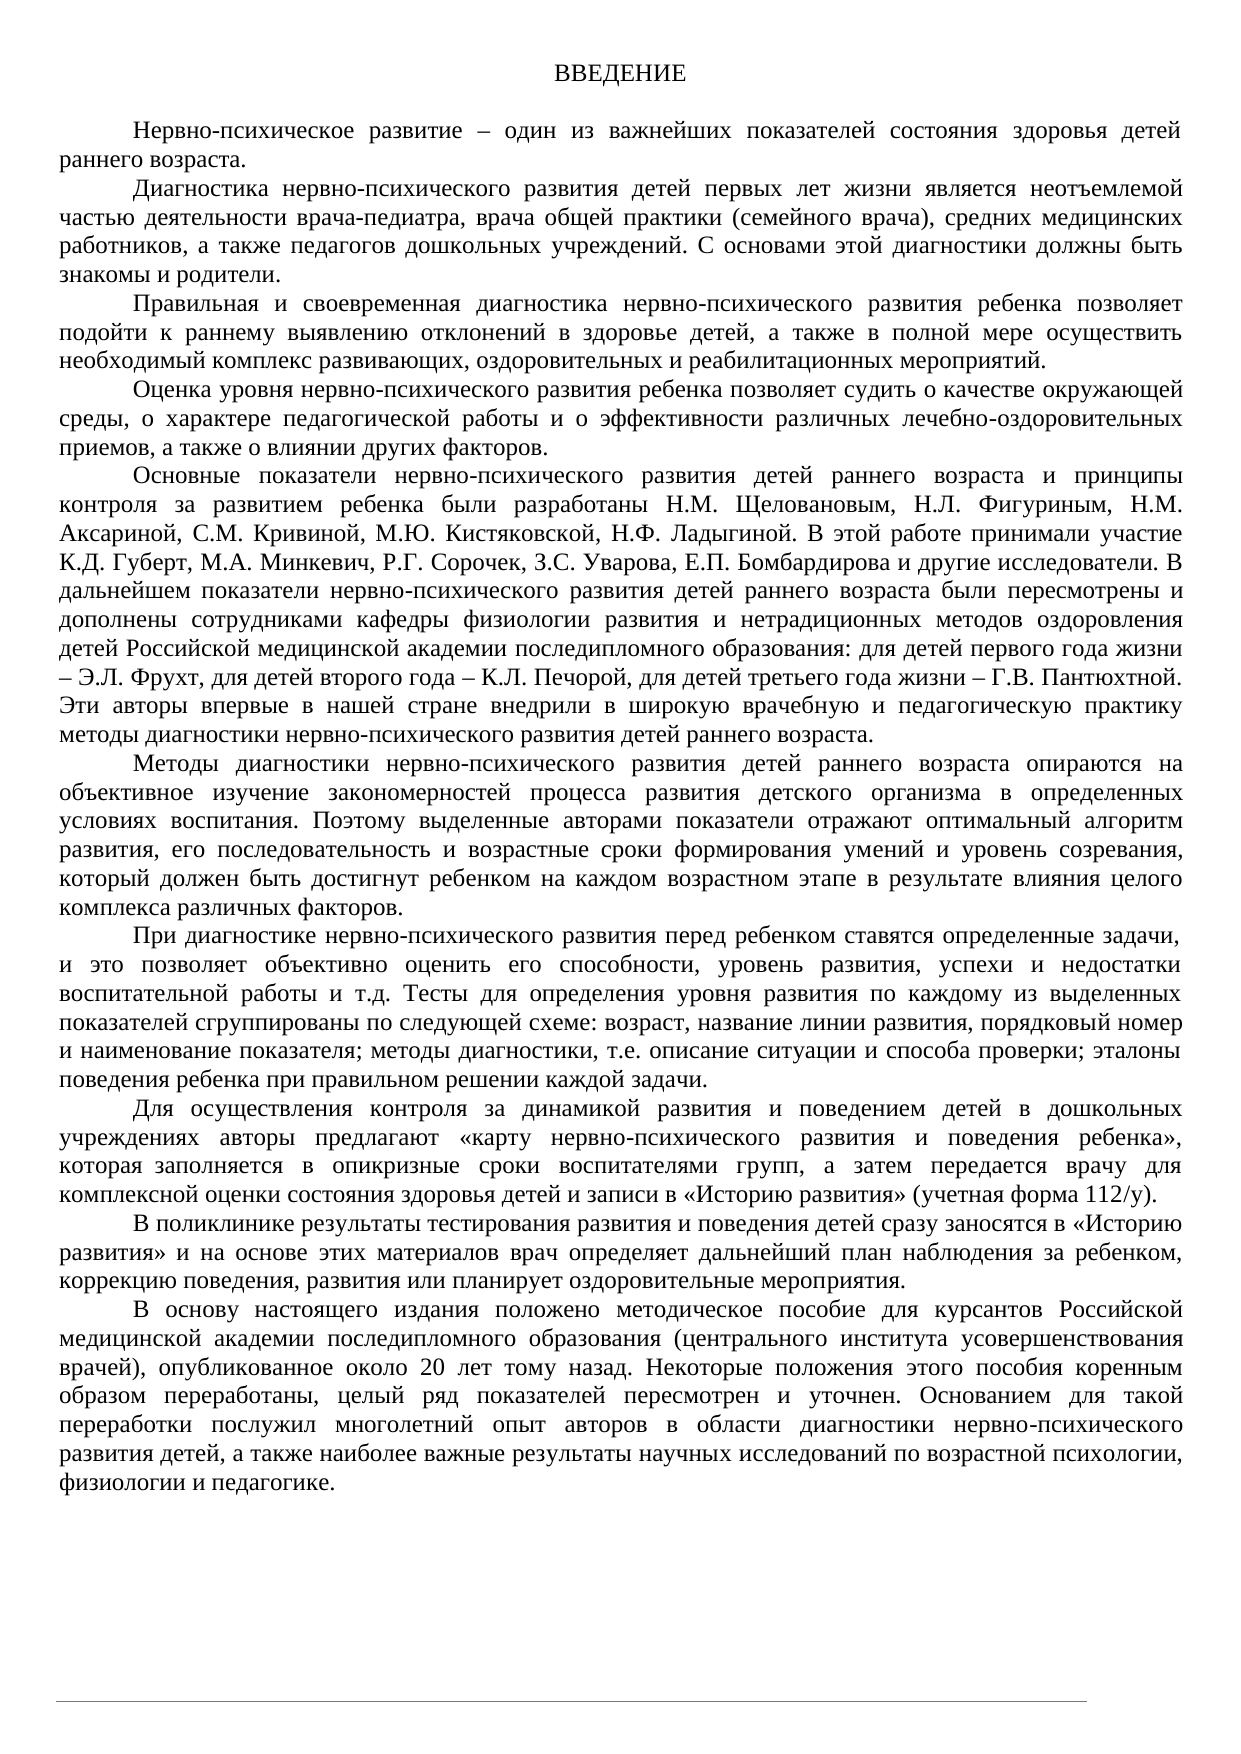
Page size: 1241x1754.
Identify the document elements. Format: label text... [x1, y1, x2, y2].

text Правильная и своевременная диагностика нервно-психического развития ребенка позволяет подойти к раннему выявлению отклонений в здоровье детей, а также в полной мере осуществить необходимый комплекс развивающих, оздоровительных и реабилитационных мероприятий. [59, 288, 1182, 374]
text Нервно-психическое развитие – один из важнейших показателей состояния здоровья детей раннего возраста. [59, 116, 1187, 173]
text ВВЕДЕНИЕ [554, 58, 1183, 87]
text Методы диагностики нервно-психического развития детей раннего возраста опираются на объективное изучение закономерностей процесса развития детского организма в определенных условиях воспитания. Поэтому выделенные авторами показатели отражают оптимальный алгоритм развития, его последовательность и возрастные сроки формирования умений и уровень созревания, который должен быть достигнут ребенком на каждом возрастном этапе в результате влияния целого комплекса различных факторов. [59, 748, 1183, 921]
text Диагностика нервно-психического развития детей первых лет жизни является неотъемлемой частью деятельности врача-педиатра, врача общей практики (семейного врача), средних медицинских работников, а также педагогов дошкольных учреждений. С основами этой диагностики должны быть знакомы и родители. [59, 173, 1183, 288]
text Оценка уровня нервно-психического развития ребенка позволяет судить о качестве окружающей среды, о характере педагогической работы и о эффективности различных лечебно-оздоровительных приемов, а также о влиянии других факторов. [59, 374, 1183, 461]
text В поликлинике результаты тестирования развития и поведения детей сразу заносятся в «Историю развития» и на основе этих материалов врач определяет дальнейший план наблюдения за ребенком, коррекцию поведения, развития или планирует оздоровительные мероприятия. [59, 1208, 1182, 1294]
text Для осуществления контроля за динамикой развития и поведением детей в дошкольных учреждениях авторы предлагают «карту нервно-психического развития и поведения ребенка», которая заполняется в опикризные сроки воспитателями групп, а затем передается врачу для комплексной оценки состояния здоровья детей и записи в «Историю развития» (учетная форма 112/у). [59, 1093, 1182, 1208]
text Основные показатели нервно-психического развития детей раннего возраста и принципы контроля за развитием ребенка были разработаны Н.М. Щеловановым, Н.Л. Фигуриным, Н.М. Аксариной, С.М. Кривиной, М.Ю. Кистяковской, Н.Ф. Ладыгиной. В этой работе принимали участие К.Д. Губерт, М.А. Минкевич, Р.Г. Сорочек, З.С. Уварова, Е.П. Бомбардирова и другие исследователи. В дальнейшем показатели нервно-психического развития детей раннего возраста были пересмотрены и дополнены сотрудниками кафедры физиологии развития и нетрадиционных методов оздоровления детей Российской медицинской академии последипломного образования: для детей первого года жизни – Э.Л. Фрухт, для детей второго года – К.Л. Печорой, для детей третьего года жизни – Г.В. Пантюхтной. Эти авторы впервые в нашей стране внедрили в широкую врачебную и педагогическую практику методы диагностики нервно-психического развития детей раннего возраста. [59, 461, 1183, 748]
text В основу настоящего издания положено методическое пособие для курсантов Российской медицинской академии последипломного образования (центрального института усовершенствования врачей), опубликованное около 20 лет тому назад. Некоторые положения этого пособия коренным образом переработаны, целый ряд показателей пересмотрен и уточнен. Основанием для такой переработки послужил многолетний опыт авторов в области диагностики нервно-психического развития детей, а также наиболее важные результаты научных исследований по возрастной психологии, физиологии и педагогике. [59, 1294, 1183, 1496]
text При диагностике нервно-психического развития перед ребенком ставятся определенные задачи, и это позволяет объективно оценить его способности, уровень развития, успехи и недостатки воспитательной работы и т.д. Тесты для определения уровня развития по каждому из выделенных показателей сгруппированы по следующей схеме: возраст, название линии развития, порядковый номер и наименование показателя; методы диагностики, т.е. описание ситуации и способа проверки; эталоны поведения ребенка при правильном решении каждой задачи. [59, 921, 1187, 1093]
